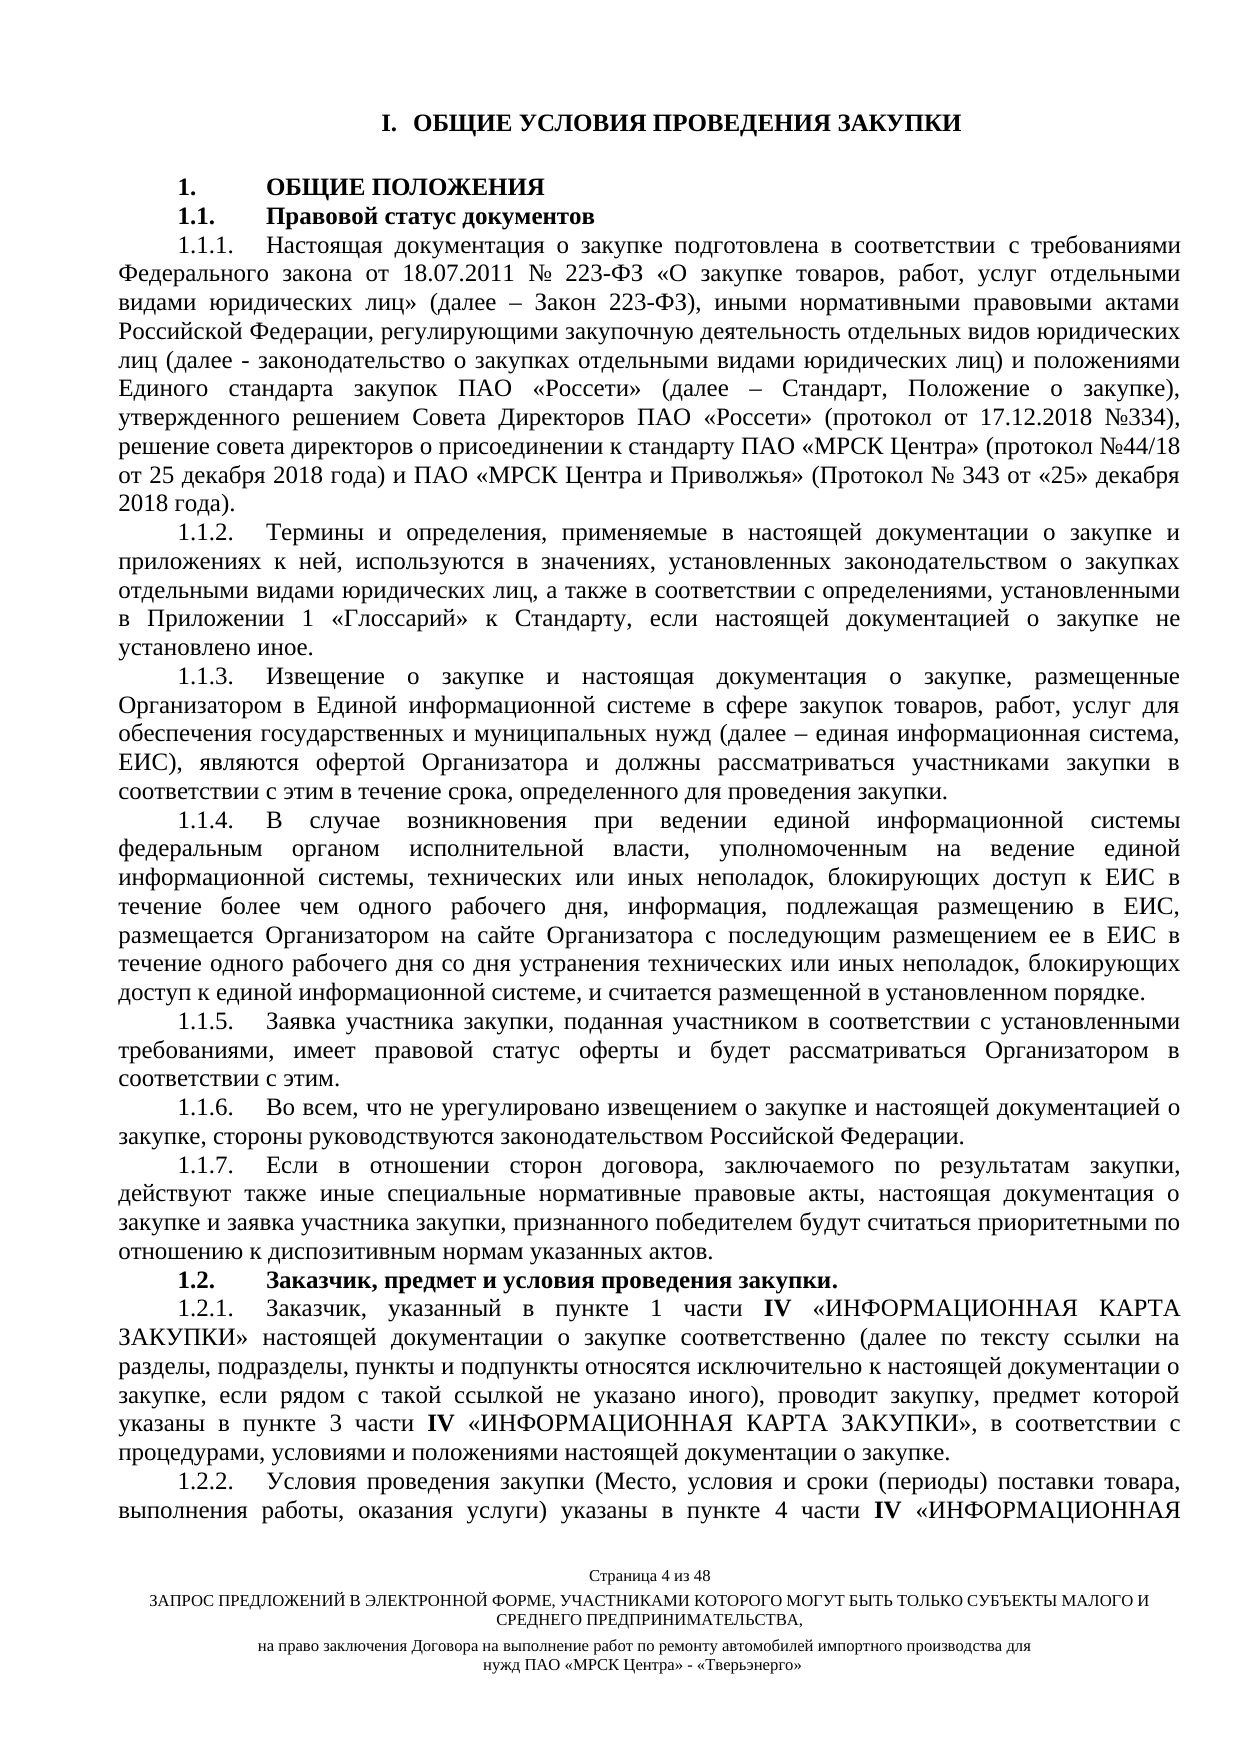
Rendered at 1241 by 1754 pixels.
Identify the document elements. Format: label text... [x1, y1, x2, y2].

list Извещение о закупке и настоящая документация о закупке, размещенные Организатором в Единой информационной системе в сфере закупок товаров, работ, услуг для обеспечения государственных и муниципальных нужд (далее – единая информационная система, ЕИС), являются офертой Организатора и должны рассматриваться участниками закупки в соответствии с этим в течение срока, определенного для проведения закупки. [118, 661, 1181, 805]
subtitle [118, 1466, 1181, 1523]
list Если в отношении сторон договора, заключаемого по результатам закупки, действуют также иные специальные нормативные правовые акты, настоящая документация о закупке и заявка участника закупки, признанного победителем будут считаться приоритетными по отношению к диспозитивным нормам указанных актов. [118, 1150, 1181, 1265]
subtitle ОБЩИЕ ПОЛОЖЕНИЯ [118, 172, 1181, 201]
subtitle Заказчик, указанный в пункте 1 части IV «ИНФОРМАЦИОННАЯ КАРТА ЗАКУПКИ» настоящей документации о закупке соответственно (далее по тексту ссылки на разделы, подразделы, пункты и подпункты относятся исключительно к настоящей документации о закупке, если рядом с такой ссылкой не указано иного), проводит закупку, предмет которой указаны в пункте 3 части IV «ИНФОРМАЦИОННАЯ КАРТА ЗАКУПКИ», в соответствии с процедурами, условиями и положениями настоящей документации о закупке. [118, 1293, 1181, 1466]
subtitle Заказчик, предмет и условия проведения закупки. [118, 1265, 1181, 1293]
subtitle ОБЩИЕ УСЛОВИЯ ПРОВЕДЕНИЯ закупки [118, 108, 1181, 137]
list Во всем, что не урегулировано извещением о закупке и настоящей документацией о закупке, стороны руководствуются законодательством Российской Федерации. [118, 1092, 1181, 1150]
list Заявка участника закупки, поданная участником в соответствии с установленными требованиями, имеет правовой статус оферты и будет рассматриваться Организатором в соответствии с этим. [118, 1006, 1181, 1092]
list Термины и определения, применяемые в настоящей документации о закупке и приложениях к ней, используются в значениях, установленных законодательством о закупках отдельными видами юридических лиц, а также в соответствии с определениями, установленными в Приложении 1 «Глоссарий» к Стандарту, если настоящей документацией о закупке не установлено иное. [118, 517, 1181, 661]
list Настоящая документация о закупке подготовлена в соответствии с требованиями Федерального закона от 18.07.2011 № 223-ФЗ «О закупке товаров, работ, услуг отдельными видами юридических лиц» (далее – Закон 223-ФЗ), иными нормативными правовыми актами Российской Федерации, регулирующими закупочную деятельность отдельных видов юридических лиц (далее - законодательство о закупках отдельными видами юридических лиц) и положениями Единого стандарта закупок ПАО «Россети» (далее – Стандарт, Положение о закупке), утвержденного решением Совета Директоров ПАО «Россети» (протокол от 17.12.2018 №334), решение совета директоров о присоединении к стандарту ПАО «МРСК Центра» (протокол №44/18 от 25 декабря 2018 года) и ПАО «МРСК Центра и Приволжья» (Протокол № 343 от «25» декабря 2018 года). [118, 230, 1181, 517]
list В случае возникновения при ведении единой информационной системы федеральным органом исполнительной власти, уполномоченным на ведение единой информационной системы, технических или иных неполадок, блокирующих доступ к ЕИС в течение более чем одного рабочего дня, информация, подлежащая размещению в ЕИС, размещается Организатором на сайте Организатора с последующим размещением ее в ЕИС в течение одного рабочего дня со дня устранения технических или иных неполадок, блокирующих доступ к единой информационной системе, и считается размещенной в установленном порядке. [118, 805, 1181, 1006]
subtitle Правовой статус документов [118, 201, 1181, 230]
